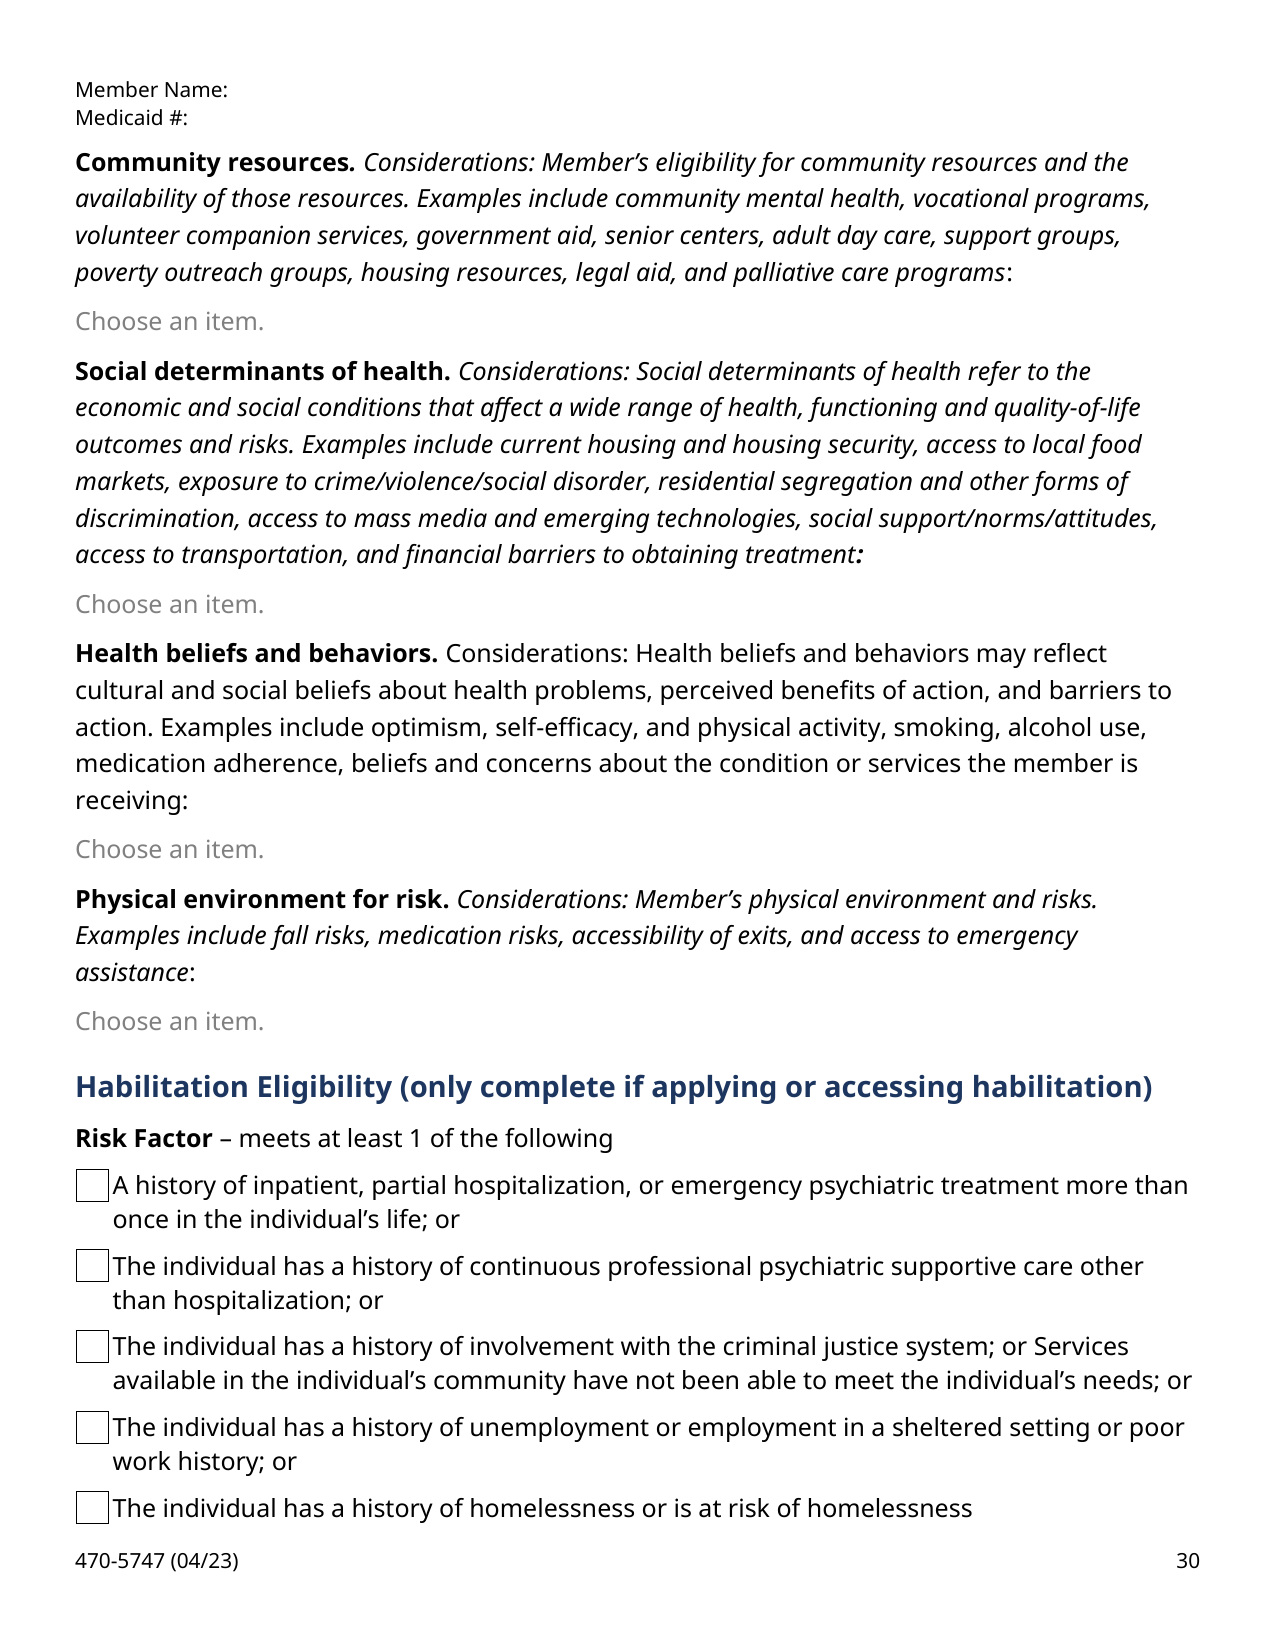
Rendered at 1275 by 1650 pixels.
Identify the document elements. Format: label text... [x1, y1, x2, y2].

text A history of inpatient, partial hospitalization, or emergency psychiatric treatment more than once in the individual’s life; or [75, 1168, 1200, 1236]
text The individual has a history of unemployment or employment in a sheltered setting or poor work history; or [75, 1409, 1200, 1478]
text Risk Factor – meets at least 1 of the following [75, 1121, 1200, 1155]
text The individual has a history of continuous professional psychiatric supportive care other than hospitalization; or [75, 1248, 1200, 1316]
text Health beliefs and behaviors. Considerations: Health beliefs and behaviors may reflect cultural and social beliefs about health problems, perceived benefits of action, and barriers to action. Examples include optimism, self-efficacy, and physical activity, smoking, alcohol use, medication adherence, beliefs and concerns about the condition or services the member is receiving: [75, 636, 1200, 817]
text Choose an item. [75, 586, 1200, 620]
text Community resources. Considerations: Member’s eligibility for community resources and the availability of those resources. Examples include community mental health, vocational programs, volunteer companion services, government aid, senior centers, adult day care, support groups, poverty outreach groups, housing resources, legal aid, and palliative care programs: [75, 144, 1200, 289]
text The individual has a history of involvement with the criminal justice system; or Services available in the individual’s community have not been able to meet the individual’s needs; or [75, 1329, 1200, 1397]
subtitle Habilitation Eligibility (only complete if applying or accessing habilitation) [75, 1066, 1200, 1106]
text Physical environment for risk. Considerations: Member’s physical environment and risks. Examples include fall risks, medication risks, accessibility of exits, and access to emergency assistance: [75, 881, 1200, 989]
text Choose an item. [75, 832, 1200, 866]
text Choose an item. [75, 1004, 1200, 1038]
text Social determinants of health. Considerations: Social determinants of health refer to the economic and social conditions that affect a wide range of health, functioning and quality-of-life outcomes and risks. Examples include current housing and housing security, access to local food markets, exposure to crime/violence/social disorder, residential segregation and other forms of discrimination, access to mass media and emerging technologies, social support/norms/attitudes, access to transportation, and financial barriers to obtaining treatment: [75, 353, 1200, 571]
text The individual has a history of homelessness or is at risk of homelessness [75, 1490, 1200, 1524]
text Choose an item. [75, 304, 1200, 338]
